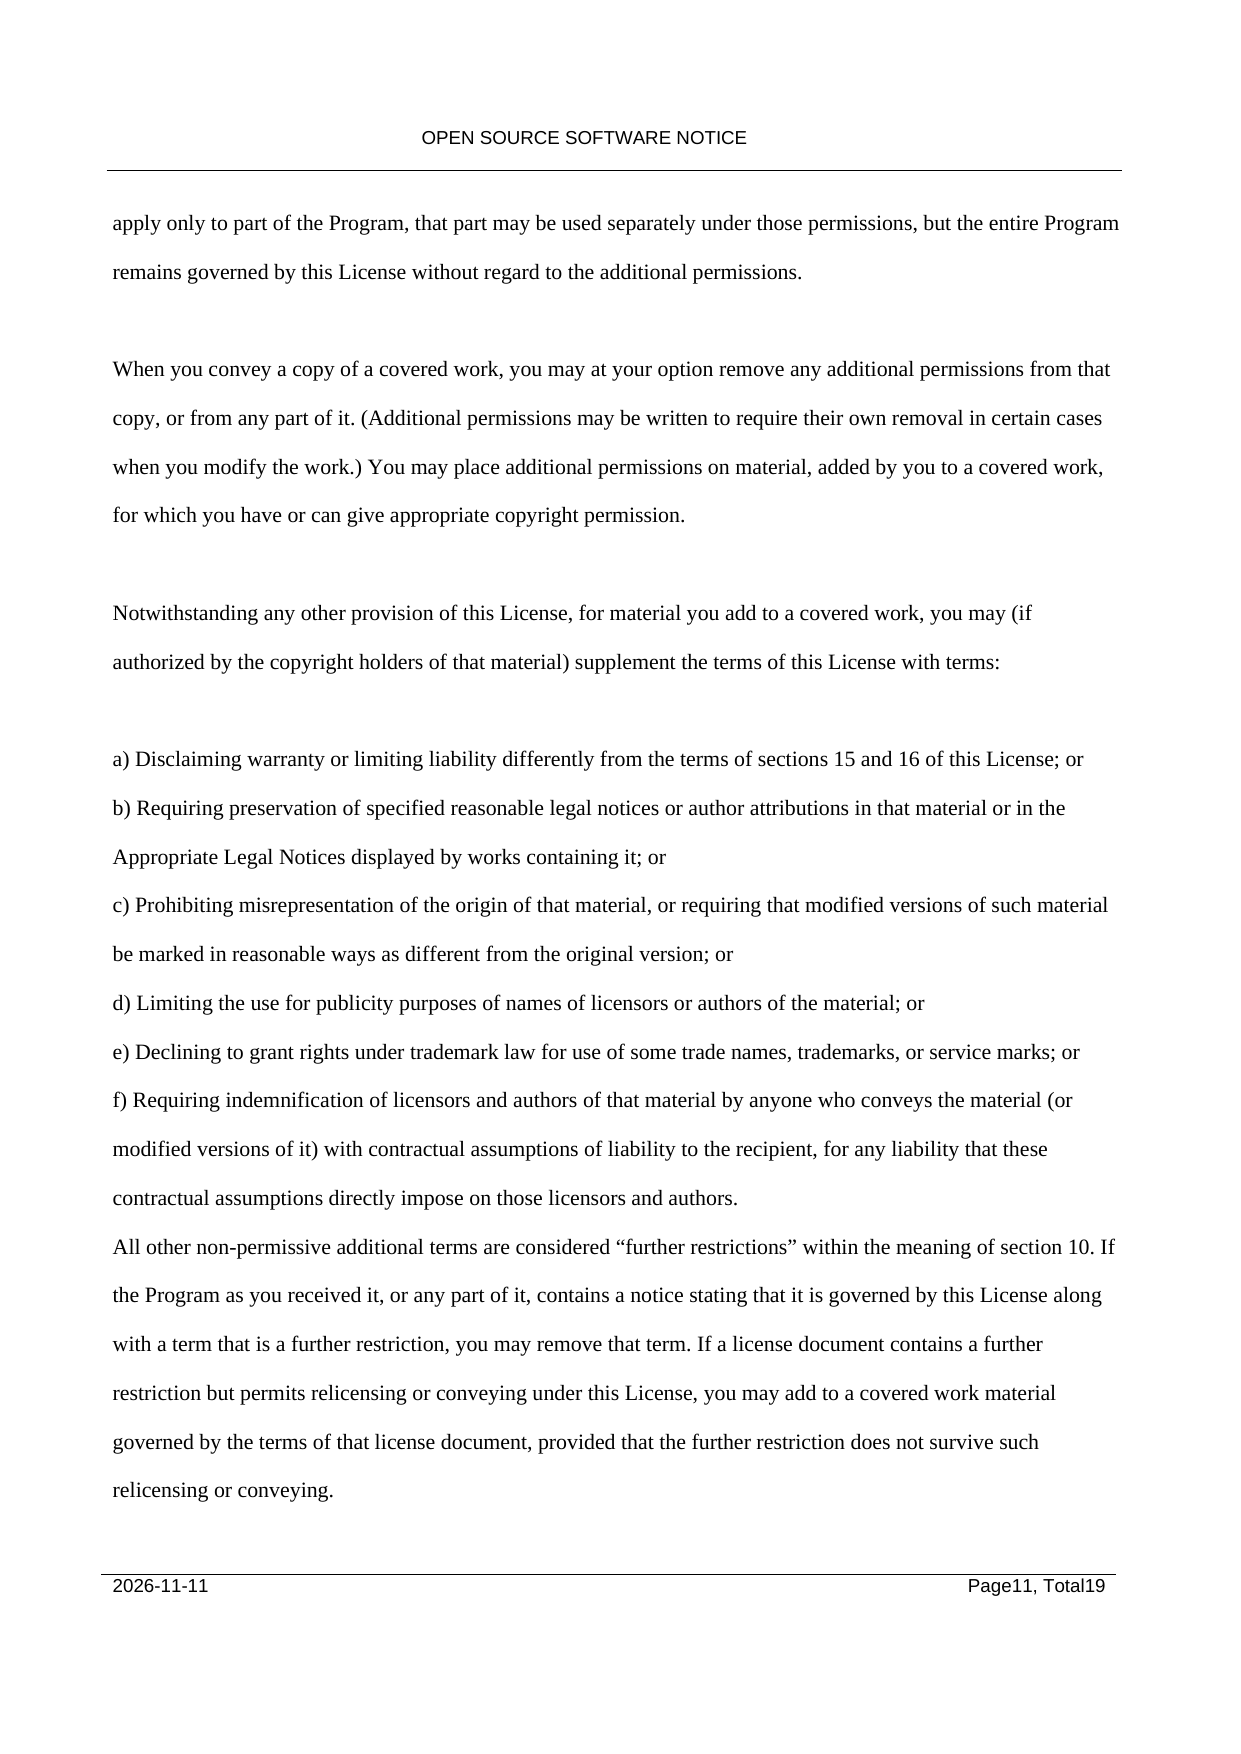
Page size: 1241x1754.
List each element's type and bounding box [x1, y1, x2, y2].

text [112, 206, 1128, 1506]
